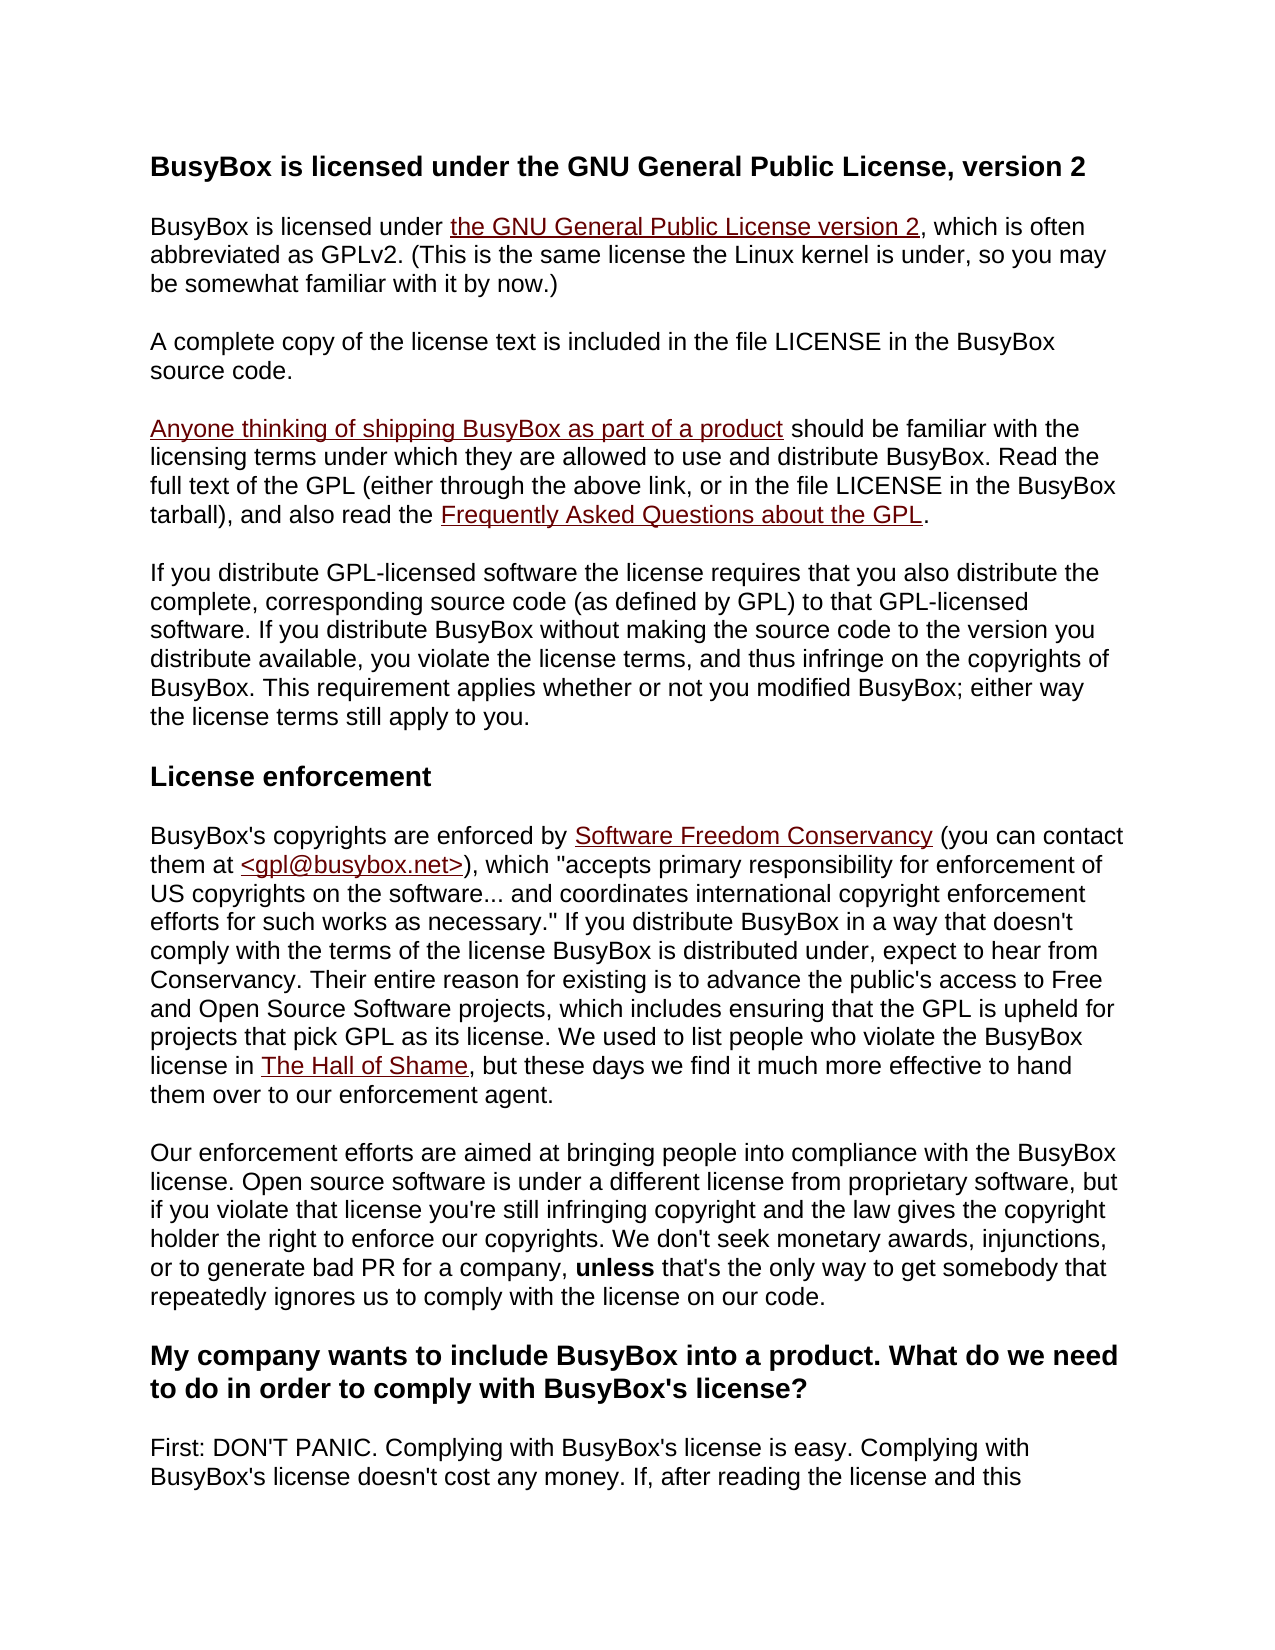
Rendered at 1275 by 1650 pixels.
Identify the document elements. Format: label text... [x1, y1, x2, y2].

text BusyBox is licensed under the GNU General Public License, version 2 [150, 150, 1125, 182]
text My company wants to include BusyBox into a product. What do we need to do in order to comply with BusyBox's license? [150, 1339, 1125, 1404]
text BusyBox's copyrights are enforced by Software Freedom Conservancy (you can contact them at <gpl@busybox.net>), which "accepts primary responsibility for enforcement of US copyrights on the software... and coordinates international copyright enforcement efforts for such works as necessary." If you distribute BusyBox in a way that doesn't comply with the terms of the license BusyBox is distributed under, expect to hear from Conservancy. Their entire reason for existing is to advance the public's access to Free and Open Source Software projects, which includes ensuring that the GPL is upheld for projects that pick GPL as its license. We used to list people who violate the BusyBox license in The Hall of Shame, but these days we find it much more effective to hand them over to our enforcement agent. [150, 821, 1125, 1108]
text A complete copy of the license text is included in the file LICENSE in the BusyBox source code. [150, 327, 1125, 384]
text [150, 1433, 1125, 1491]
text Anyone thinking of shipping BusyBox as part of a product should be familiar with the licensing terms under which they are allowed to use and distribute BusyBox. Read the full text of the GPL (either through the above link, or in the file LICENSE in the BusyBox tarball), and also read the Frequently Asked Questions about the GPL. [150, 414, 1125, 529]
text License enforcement [150, 759, 1125, 792]
text BusyBox is licensed under the GNU General Public License version 2, which is often abbreviated as GPLv2. (This is the same license the Linux kernel is under, so you may be somewhat familiar with it by now.) [150, 212, 1125, 298]
text Our enforcement efforts are aimed at bringing people into compliance with the BusyBox license. Open source software is under a different license from proprietary software, but if you violate that license you're still infringing copyright and the law gives the copyright holder the right to enforce our copyrights. We don't seek monetary awards, injunctions, or to generate bad PR for a company, unless that's the only way to get somebody that repeatedly ignores us to comply with the license on our code. [150, 1138, 1125, 1310]
text If you distribute GPL-licensed software the license requires that you also distribute the complete, corresponding source code (as defined by GPL) to that GPL-licensed software. If you distribute BusyBox without making the source code to the version you distribute available, you violate the license terms, and thus infringe on the copyrights of BusyBox. This requirement applies whether or not you modified BusyBox; either way the license terms still apply to you. [150, 558, 1125, 730]
